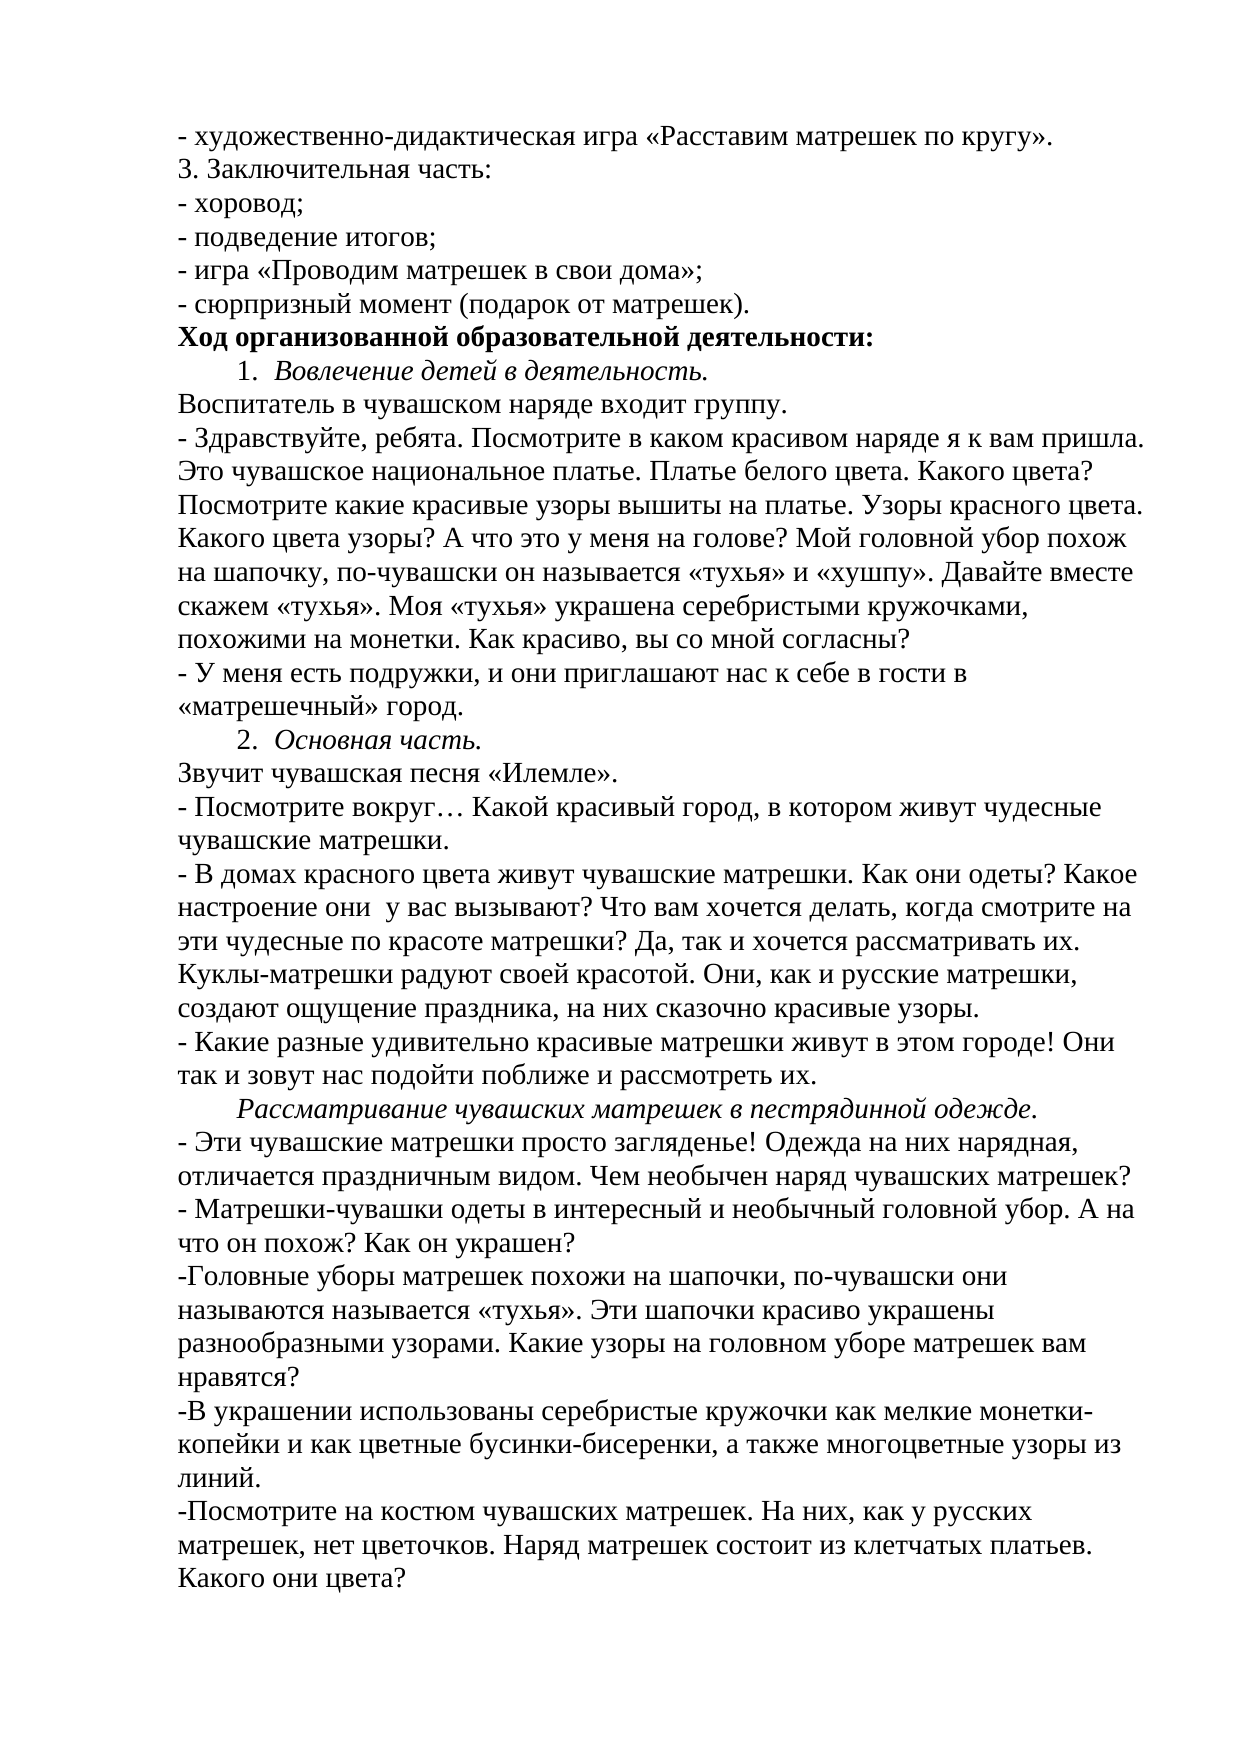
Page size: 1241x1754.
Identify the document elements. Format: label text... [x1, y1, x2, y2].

text -Головные уборы матрешек похожи на шапочки, по-чувашски они называются называется «тухья». Эти шапочки красиво украшены разнообразными узорами. Какие узоры на головном уборе матрешек вам нравятся? [177, 1258, 1152, 1393]
text - В домах красного цвета живут чувашские матрешки. Как они одеты? Какое настроение они у вас вызывают? Что вам хочется делать, когда смотрите на эти чудесные по красоте матрешки? Да, так и хочется рассматривать их. Куклы-матрешки радуют своей красотой. Они, как и русские матрешки, создают ощущение праздника, на них сказочно красивые узоры. [177, 856, 1152, 1024]
list Вовлечение детей в деятельность. [236, 353, 1152, 386]
text -В украшении использованы серебристые кружочки как мелкие монетки-копейки и как цветные бусинки-бисеренки, а также многоцветные узоры из линий. [177, 1393, 1152, 1493]
text - Какие разные удивительно красивые матрешки живут в этом городе! Они так и зовут нас подойти поближе и рассмотреть их. [177, 1024, 1152, 1091]
text Звучит чувашская песня «Илемле». - Посмотрите вокруг… Какой красивый город, в котором живут чудесные чувашские матрешки. [177, 755, 1152, 856]
text Рассматривание чувашских матрешек в пестрядинной одежде. - Эти чувашские матрешки просто загляденье! Одежда на них нарядная, отличается праздничным видом. Чем необычен наряд чувашских матрешек? [177, 1091, 1152, 1191]
text -Посмотрите на костюм чувашских матрешек. На них, как у русских матрешек, нет цветочков. Наряд матрешек состоит из клетчатых платьев. Какого они цвета? [177, 1493, 1152, 1594]
text - игра «Проводим матрешек в свои дома»; [177, 252, 1152, 286]
text - У меня есть подружки, и они приглашают нас к себе в гости в «матрешечный» город. [177, 655, 1152, 722]
text - сюрпризный момент (подарок от матрешек). [177, 286, 1152, 319]
text - Матрешки-чувашки одеты в интересный и необычный головной убор. А на что он похож? Как он украшен? [177, 1191, 1152, 1258]
text - художественно-дидактическая игра «Расставим матрешек по кругу». [177, 118, 1152, 152]
text 3. Заключительная часть: - хоровод; - подведение итогов; [177, 152, 1152, 252]
text Воспитатель в чувашском наряде входит группу. - Здравствуйте, ребята. Посмотрите в каком красивом наряде я к вам пришла. Это чувашское национальное платье. Платье белого цвета. Какого цвета? Посмотрите какие красивые узоры вышиты на платье. Узоры красного цвета. Какого цвета узоры? А что это у меня на голове? Мой головной убор похож на шапочку, по-чувашски он называется «тухья» и «хушпу». Давайте вместе скажем «тухья». Моя «тухья» украшена серебристыми кружочками, похожими на монетки. Как красиво, вы со мной согласны? [177, 386, 1152, 655]
text Ход организованной образовательной деятельности: [177, 319, 1152, 353]
list Основная часть. [236, 722, 1152, 755]
